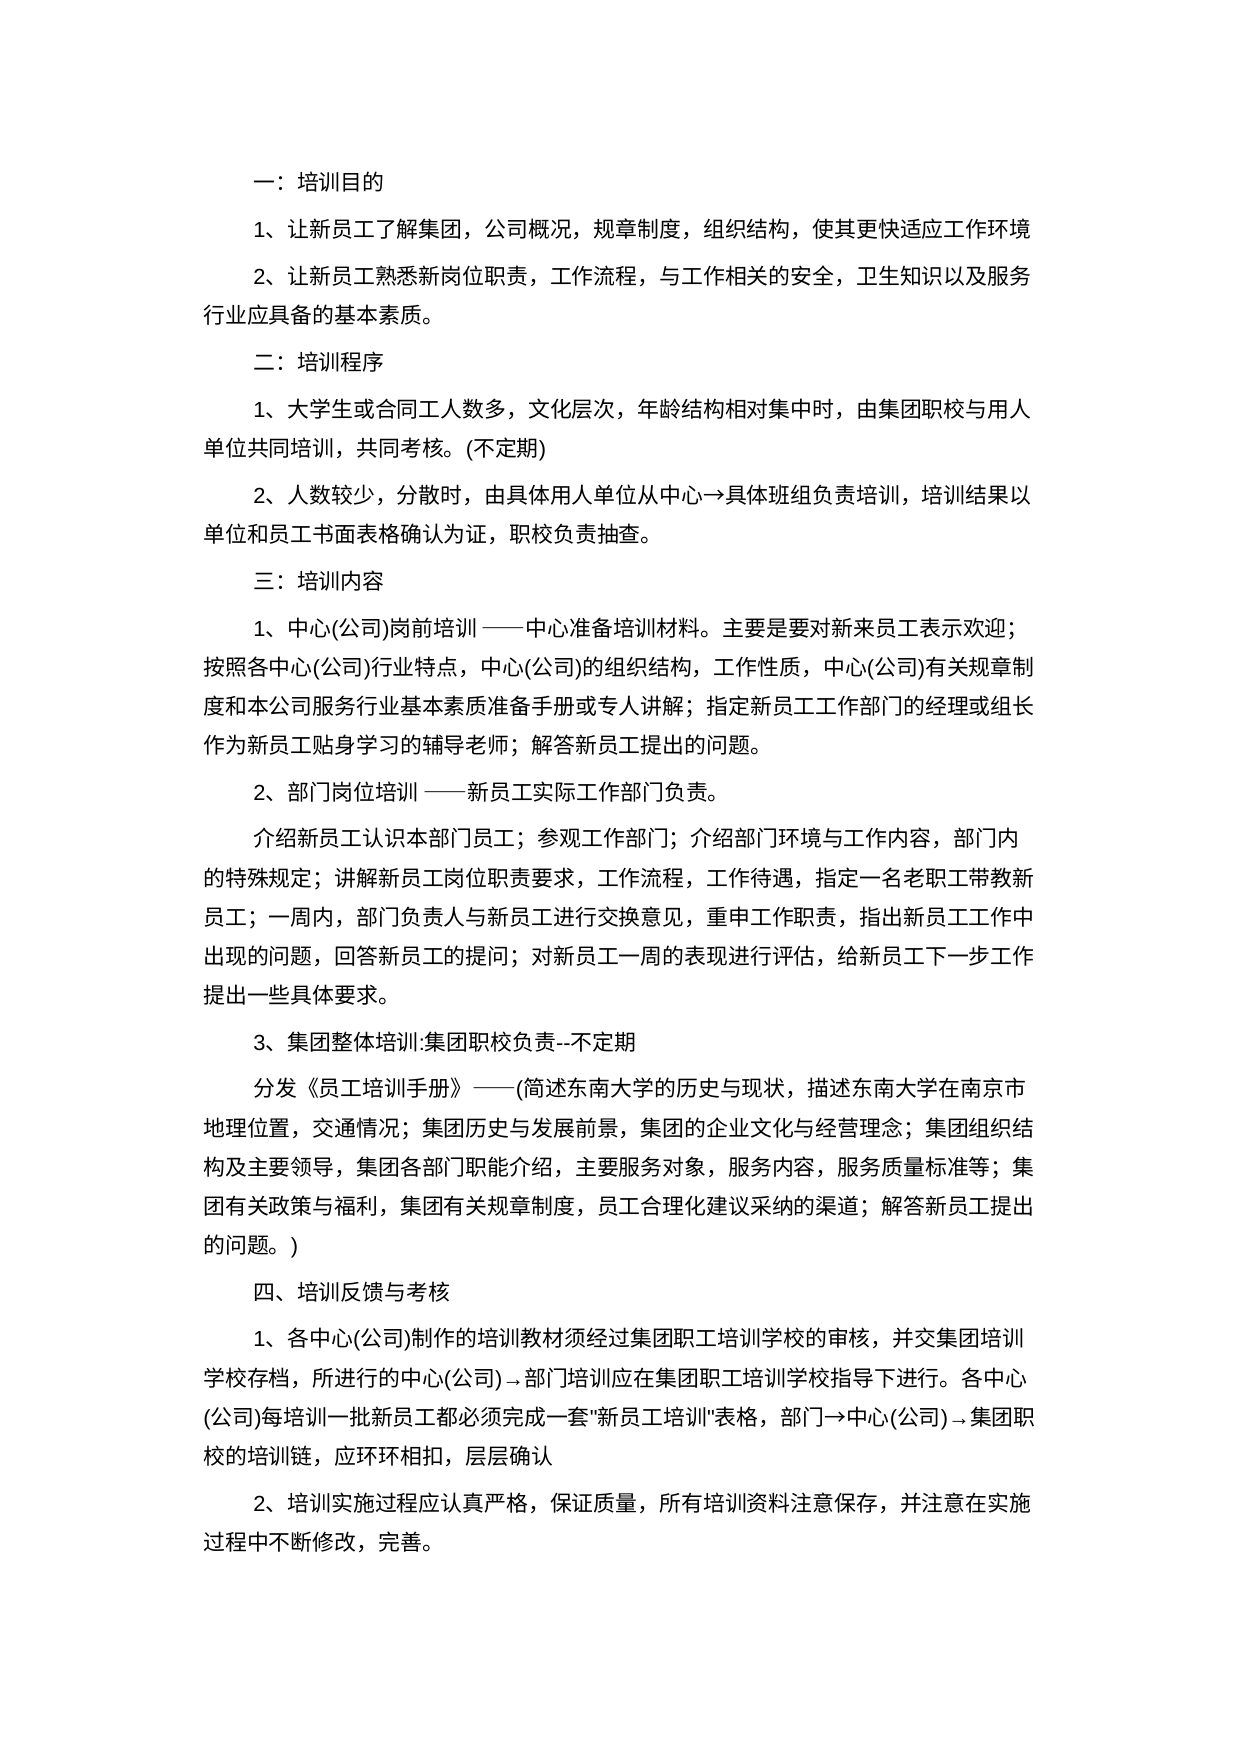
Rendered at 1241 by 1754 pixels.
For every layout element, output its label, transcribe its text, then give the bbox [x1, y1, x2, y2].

text 二：培训程序 [203, 337, 1037, 377]
text 2、人数较少，分散时，由具体用人单位从中心→具体班组负责培训，培训结果以单位和员工书面表格确认为证，职校负责抽查。 [203, 470, 1037, 548]
text 3、集团整体培训:集团职校负责--不定期 [203, 1017, 1037, 1056]
text 介绍新员工认识本部门员工；参观工作部门；介绍部门环境与工作内容，部门内的特殊规定；讲解新员工岗位职责要求，工作流程，工作待遇，指定一名老职工带教新员工；一周内，部门负责人与新员工进行交换意见，重申工作职责，指出新员工工作中出现的问题，回答新员工的提问；对新员工一周的表现进行评估，给新员工下一步工作提出一些具体要求。 [203, 814, 1037, 1009]
text 1、各中心(公司)制作的培训教材须经过集团职工培训学校的审核，并交集团培训学校存档，所进行的中心(公司)→部门培训应在集团职工培训学校指导下进行。各中心(公司)每培训一批新员工都必须完成一套"新员工培训"表格，部门→中心(公司)→集团职校的培训链，应环环相扣，层层确认 [203, 1314, 1037, 1470]
text 四、培训反馈与考核 [203, 1267, 1037, 1306]
text 1、中心(公司)岗前培训 ——中心准备培训材料。主要是要对新来员工表示欢迎；按照各中心(公司)行业特点，中心(公司)的组织结构，工作性质，中心(公司)有关规章制度和本公司服务行业基本素质准备手册或专人讲解；指定新员工工作部门的经理或组长作为新员工贴身学习的辅导老师；解答新员工提出的问题。 [203, 603, 1037, 759]
text 三：培训内容 [203, 556, 1037, 595]
text 1、大学生或合同工人数多，文化层次，年龄结构相对集中时，由集团职校与用人单位共同培训，共同考核。(不定期) [203, 384, 1037, 462]
text 2、培训实施过程应认真严格，保证质量，所有培训资料注意保存，并注意在实施过程中不断修改，完善。 [203, 1478, 1037, 1556]
text 1、让新员工了解集团，公司概况，规章制度，组织结构，使其更快适应工作环境 [203, 205, 1037, 244]
text 分发《员工培训手册》——(简述东南大学的历史与现状，描述东南大学在南京市地理位置，交通情况；集团历史与发展前景，集团的企业文化与经营理念；集团组织结构及主要领导，集团各部门职能介绍，主要服务对象，服务内容，服务质量标准等；集团有关政策与福利，集团有关规章制度，员工合理化建议采纳的渠道；解答新员工提出的问题。) [203, 1064, 1037, 1259]
text 一：培训目的 [203, 158, 1037, 197]
text 2、部门岗位培训 ——新员工实际工作部门负责。 [203, 767, 1037, 806]
text 2、让新员工熟悉新岗位职责，工作流程，与工作相关的安全，卫生知识以及服务行业应具备的基本素质。 [203, 252, 1037, 330]
